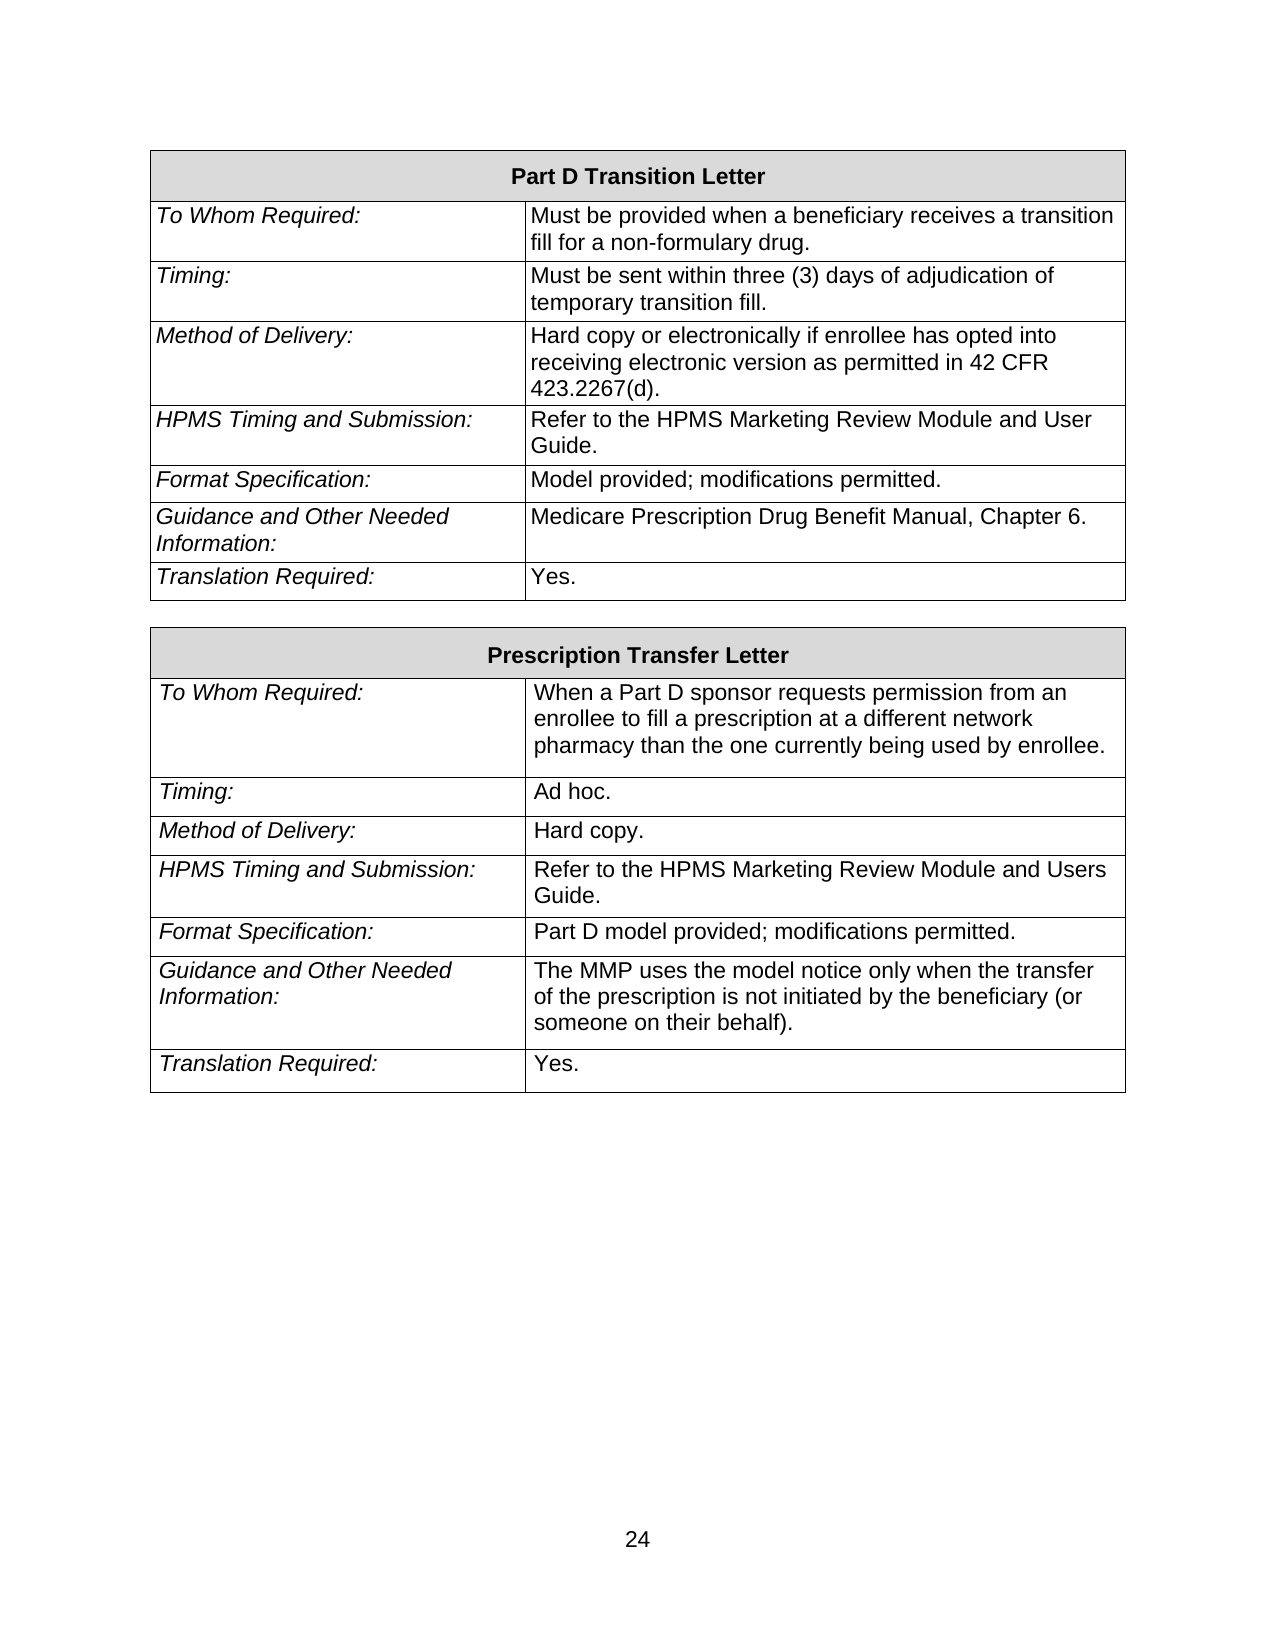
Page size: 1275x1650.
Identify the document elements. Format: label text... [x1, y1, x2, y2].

table_cell Timing: [151, 778, 525, 816]
table_cell Medicare Prescription Drug Benefit Manual, Chapter 6. [526, 503, 1125, 562]
table_cell Yes. [526, 1050, 1125, 1092]
table_header Part D Transition Letter [151, 151, 1125, 201]
table_cell Format Specification: [151, 918, 525, 956]
table_cell Part D model provided; modifications permitted. [526, 918, 1125, 956]
table_cell Refer to the HPMS Marketing Review Module and User Guide. [526, 406, 1125, 464]
table_cell Hard copy or electronically if enrollee has opted into receiving electronic version as permitted in 42 CFR 423.2267(d). [526, 322, 1125, 404]
table_cell Ad hoc. [526, 778, 1125, 816]
table_cell Model provided; modifications permitted. [526, 466, 1125, 502]
table_cell The MMP uses the model notice only when the transfer of the prescription is not initiated by the beneficiary (or someone on their behalf). [526, 957, 1125, 1049]
table_cell To Whom Required: [151, 679, 525, 777]
table_cell Method of Delivery: [151, 322, 525, 404]
table_cell HPMS Timing and Submission: [151, 856, 525, 917]
table_cell Hard copy. [526, 817, 1125, 854]
table_cell Yes. [526, 563, 1125, 599]
table_cell Must be provided when a beneficiary receives a transition fill for a non-formulary drug. [526, 202, 1125, 261]
table_cell Method of Delivery: [151, 817, 525, 854]
table_cell HPMS Timing and Submission: [151, 406, 525, 464]
table_cell Timing: [151, 262, 525, 321]
table_cell Translation Required: [151, 1050, 525, 1092]
table_cell Guidance and Other Needed Information: [151, 503, 525, 562]
table_cell Format Specification: [151, 466, 525, 502]
table_cell Refer to the HPMS Marketing Review Module and Users Guide. [526, 856, 1125, 917]
table_cell Must be sent within three (3) days of adjudication of temporary transition fill. [526, 262, 1125, 321]
table_cell Translation Required: [151, 563, 525, 599]
table_cell When a Part D sponsor requests permission from an enrollee to fill a prescription at a different network pharmacy than the one currently being used by enrollee. [526, 679, 1125, 777]
table_header Prescription Transfer Letter [151, 628, 1125, 678]
table_cell Guidance and Other Needed Information: [151, 957, 525, 1049]
table_cell To Whom Required: [151, 202, 525, 261]
